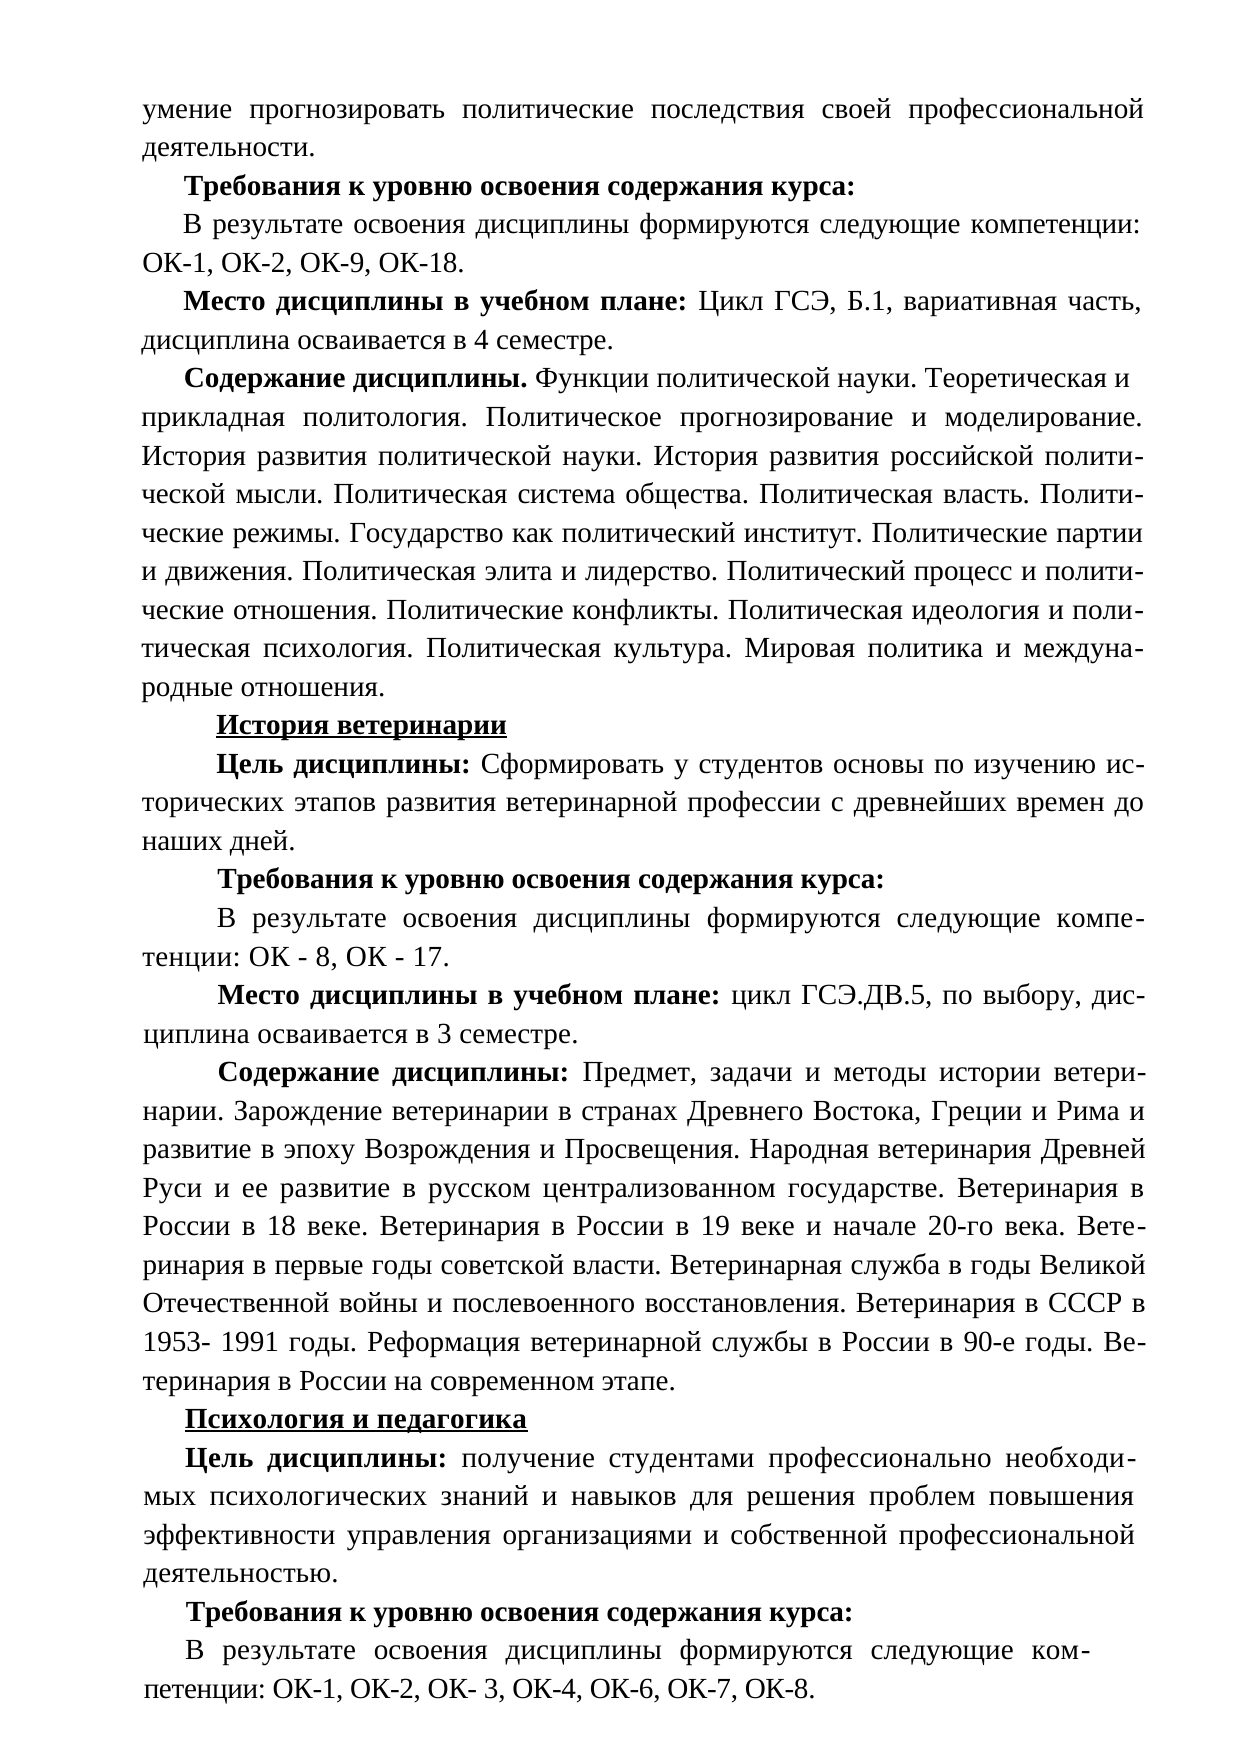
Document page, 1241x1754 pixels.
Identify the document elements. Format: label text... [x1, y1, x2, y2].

text В результате освоения дисциплины формируются следующие компетенции: ОК-1, ОК-2, ОК- 3, ОК-4, ОК-6, ОК-7, ОК-8. [143, 1632, 1090, 1704]
text В результате освоения дисциплины формируются следующие компетенции: ОК - 8, ОК - 17. [142, 900, 1145, 972]
text Требования к уровню освоения содержания курса: [186, 1594, 1146, 1627]
text прикладная политология. Политическое прогнозирование и моделирование. История развития политической науки. История развития российской политической мысли. Политическая система общества. Политическая власть. Политические режимы. Государство как политический институт. Политические партии и движения. Политическая элита и лидерство. Политический процесс и политические отношения. Политические конфликты. Политическая идеология и политическая психология. Политическая культура. Мировая политика и международные отношения. [141, 399, 1144, 702]
text Место дисциплины в учебном плане: Цикл ГСЭ, Б.1, вариативная часть, дисциплина осваивается в 4 семестре. [141, 283, 1142, 356]
text История ветеринарии [216, 707, 1146, 741]
text Требования к уровню освоения содержания курса: [217, 862, 1146, 895]
text Содержание дисциплины. Функции политической науки. Теоретическая и [183, 361, 1146, 394]
text Требования к уровню освоения содержания курса: [183, 168, 1146, 201]
text В результате освоения дисциплины формируются следующие компетенции: ОК-1, ОК-2, ОК-9, ОК-18. [142, 206, 1141, 278]
text Место дисциплины в учебном плане: цикл ГСЭ.ДВ.5, по выбору, дисциплина осваивается в 3 семестре. [143, 977, 1145, 1049]
text Цель дисциплины: Сформировать у студентов основы по изучению исторических этапов развития ветеринарной профессии с древнейших времен до наших дней. [142, 746, 1145, 857]
text Психология и педагогика [184, 1401, 1146, 1435]
text Содержание дисциплины: Предмет, задачи и методы истории ветеринарии. Зарождение ветеринарии в странах Древнего Востока, Греции и Рима и развитие в эпоху Возрождения и Просвещения. Народная ветеринария Древней Руси и ее развитие в русском централизованном государстве. Ветеринария в России в 18 веке. Ветеринария в России в 19 веке и начале 20-го века. Ветеринария в первые годы советской власти. Ветеринарная служба в годы Великой Отечественной войны и послевоенного восстановления. Ветеринария в СССР в 1953- 1991 годы. Реформация ветеринарной службы в России в 90-е годы. Ветеринария в России на современном этапе. [142, 1054, 1146, 1396]
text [142, 91, 1144, 163]
text Цель дисциплины: получение студентами профессионально необходимых психологических знаний и навыков для решения проблем повышения эффективности управления организациями и собственной профессиональной деятельностью. [143, 1440, 1136, 1589]
